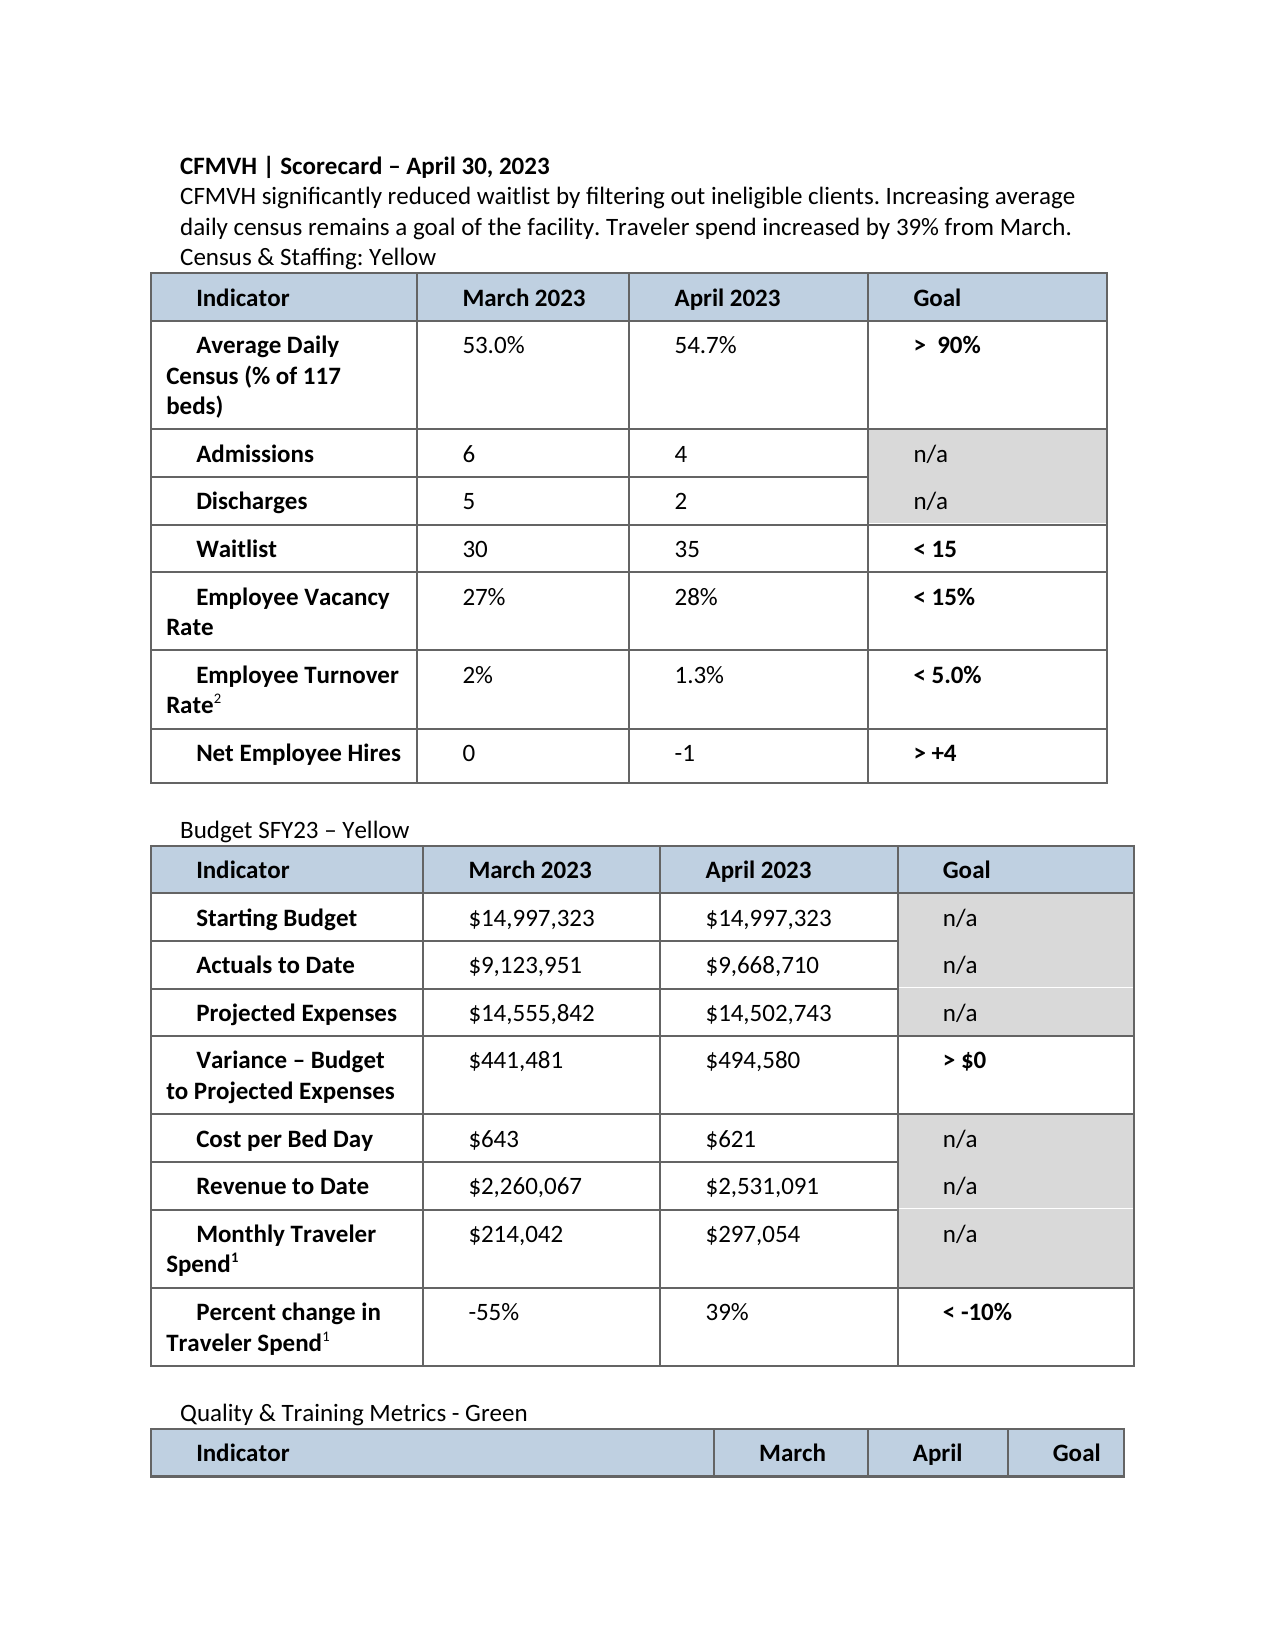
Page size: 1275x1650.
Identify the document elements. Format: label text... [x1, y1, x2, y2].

table_cell > 90% [869, 322, 1106, 428]
table_cell 5 [418, 478, 628, 523]
table_cell $214,042 [424, 1211, 659, 1287]
table_cell Net Employee Hires [152, 730, 416, 782]
text Quality & Training Metrics - Green [180, 1397, 1125, 1428]
table_cell Waitlist [152, 526, 416, 571]
table_cell $494,580 [661, 1037, 897, 1113]
table_cell 6 [418, 430, 628, 476]
table_cell < 15 [869, 526, 1106, 571]
table_cell Employee Vacancy Rate [152, 573, 416, 649]
table_cell n/a [899, 1115, 1133, 1161]
table_cell $14,997,323 [424, 894, 659, 940]
table_cell Average Daily Census (% of 117 beds) [152, 322, 416, 428]
table_cell n/a [899, 1209, 1133, 1287]
table_cell $14,502,743 [661, 990, 897, 1035]
table_cell 30 [418, 526, 628, 571]
table_cell $441,481 [424, 1037, 659, 1113]
table_cell 2% [418, 651, 628, 727]
table_cell Cost per Bed Day [152, 1115, 422, 1161]
table_header Indicator [152, 274, 416, 320]
table_cell n/a [869, 476, 1106, 523]
table_cell 4 [630, 430, 867, 476]
table_cell 27% [418, 573, 628, 649]
table_cell 54.7% [630, 322, 867, 428]
table_cell Admissions [152, 430, 416, 476]
table_cell $621 [661, 1115, 897, 1161]
table_cell 1.3% [630, 651, 867, 727]
table_cell Variance – Budget to Projected Expenses [152, 1037, 422, 1113]
table_cell > $0 [899, 1037, 1133, 1113]
table_cell n/a [899, 940, 1133, 987]
text Census & Staffing: Yellow [150, 242, 1125, 272]
table_cell Revenue to Date [152, 1163, 422, 1208]
table_cell 28% [630, 573, 867, 649]
table_header Goal [869, 274, 1106, 320]
table_header April 2023 [869, 1430, 1007, 1475]
table_header April 2023 [661, 847, 897, 892]
table_header April 2023 [630, 274, 867, 320]
table_cell n/a [899, 988, 1133, 1035]
table_cell 0 [418, 730, 628, 782]
table_header March 2023 [424, 847, 659, 892]
table_cell $14,997,323 [661, 894, 897, 940]
table_cell Employee Turnover Rate2 [152, 651, 416, 727]
table_cell 53.0% [418, 322, 628, 428]
table_cell > +4 [869, 730, 1106, 782]
text CFMVH significantly reduced waitlist by filtering out ineligible clients. Increasing average daily census remains a goal of the facility. Traveler spend increased by 39% from March. [180, 181, 1125, 242]
table_cell n/a [869, 430, 1106, 476]
table_cell 39% [661, 1289, 897, 1365]
table_header March 2023 [715, 1430, 867, 1475]
table_cell $9,668,710 [661, 942, 897, 987]
table_cell $643 [424, 1115, 659, 1161]
table_cell $2,260,067 [424, 1163, 659, 1208]
table_cell $297,054 [661, 1211, 897, 1287]
table_header March 2023 [418, 274, 628, 320]
table_cell Actuals to Date [152, 942, 422, 987]
table_cell -55% [424, 1289, 659, 1365]
table_cell Percent change in Traveler Spend1 [152, 1289, 422, 1365]
text Budget SFY23 – Yellow [150, 814, 1125, 845]
table_cell 2 [630, 478, 867, 523]
table_header Goal [899, 847, 1133, 892]
table_cell Starting Budget [152, 894, 422, 940]
table_cell -1 [630, 730, 867, 782]
table_cell 35 [630, 526, 867, 571]
table_header Indicator [152, 1430, 713, 1475]
table_header Indicator [152, 847, 422, 892]
text CFMVH | Scorecard – April 30, 2023 [180, 150, 1125, 181]
table_cell $14,555,842 [424, 990, 659, 1035]
table_cell Discharges [152, 478, 416, 523]
table_cell $2,531,091 [661, 1163, 897, 1208]
table_cell n/a [899, 1161, 1133, 1208]
table_cell < 15% [869, 573, 1106, 649]
table_cell n/a [899, 894, 1133, 940]
table_cell Monthly Traveler Spend1 [152, 1211, 422, 1287]
table_header Goal [1009, 1430, 1123, 1475]
table_cell < 5.0% [869, 651, 1106, 727]
table_cell Projected Expenses [152, 990, 422, 1035]
table_cell $9,123,951 [424, 942, 659, 987]
table_cell < -10% [899, 1289, 1133, 1365]
